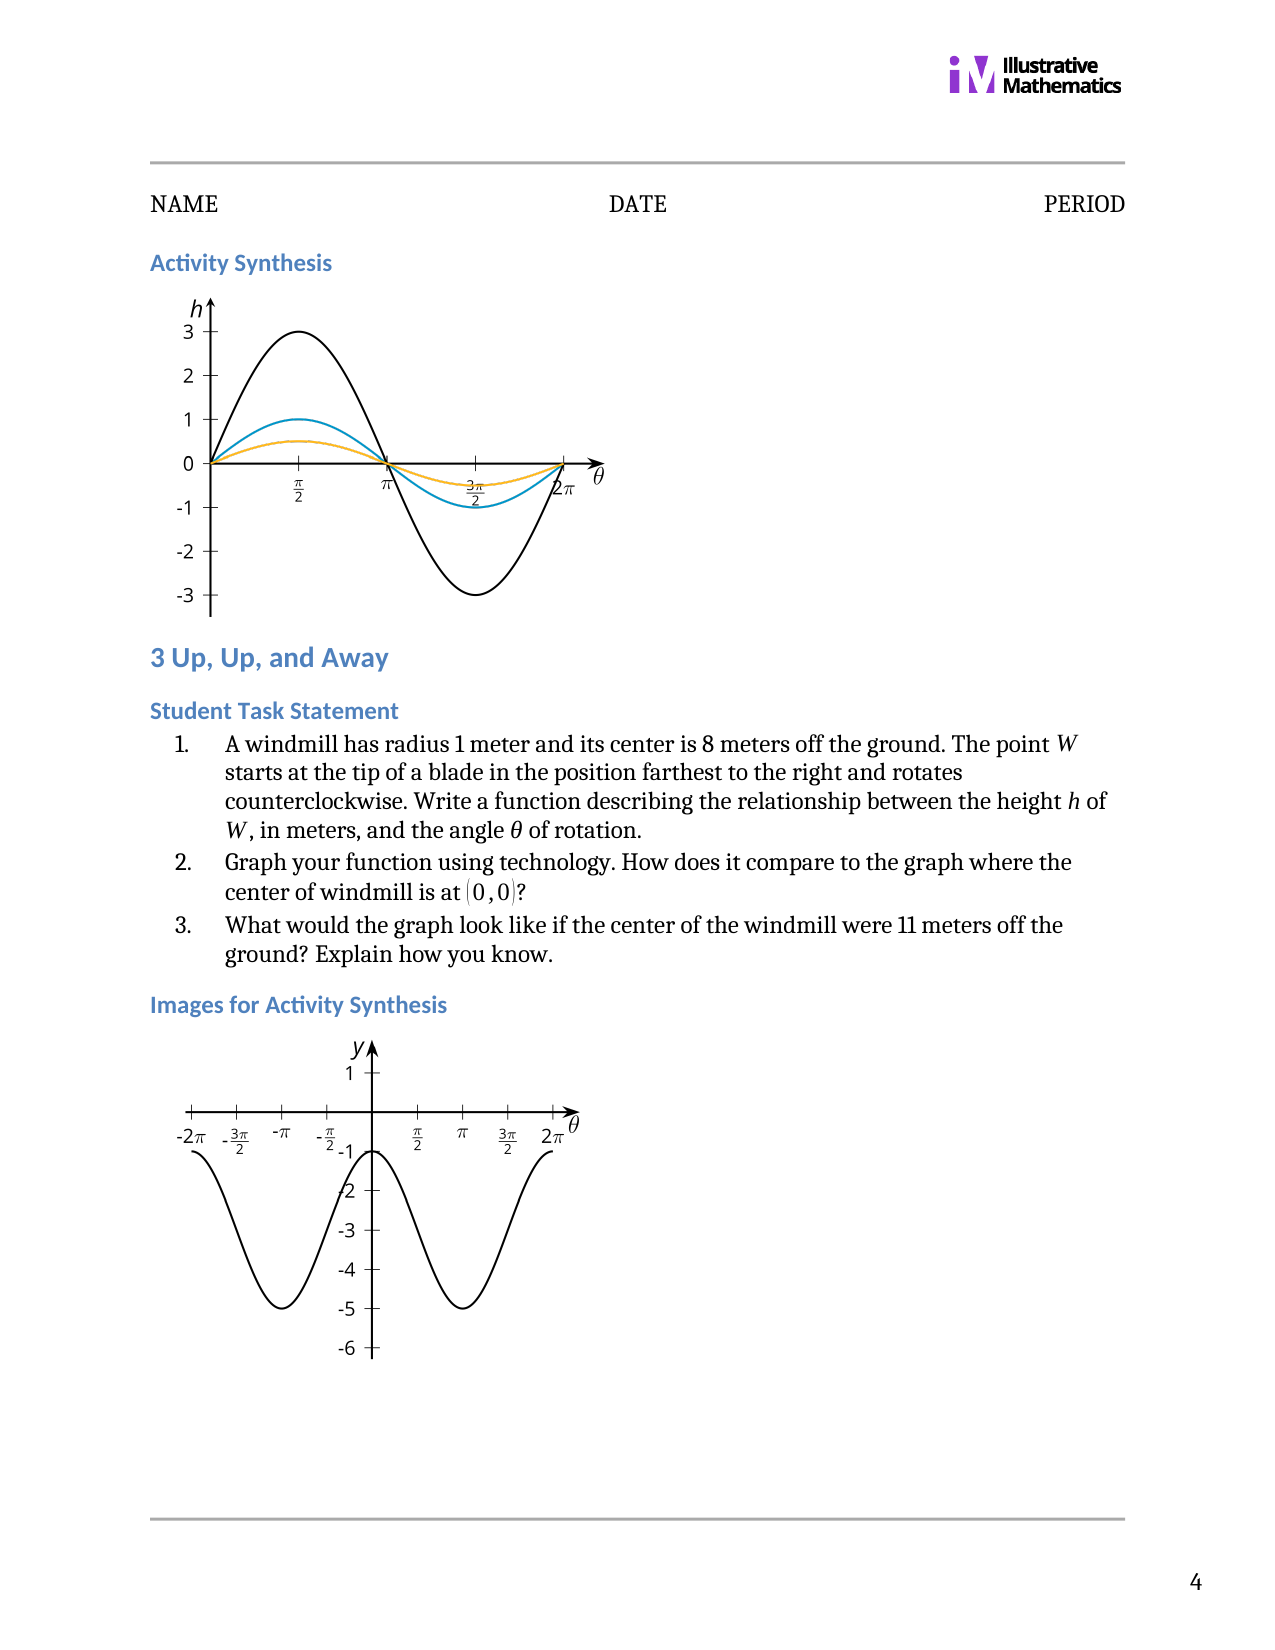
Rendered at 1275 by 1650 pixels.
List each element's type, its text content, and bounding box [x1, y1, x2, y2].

subtitle 3 Up, Up, and Away [150, 639, 1125, 674]
list What would the graph look like if the center of the windmill were 11 meters off the ground? Explain how you know. [175, 911, 1125, 969]
picture [168, 1038, 581, 1363]
picture [168, 296, 606, 618]
list Graph your function using technology. How does it compare to the graph where the center of windmill is at ? [175, 848, 1125, 908]
subtitle Images for Activity Synthesis [150, 990, 1125, 1020]
subtitle Student Task Statement [150, 695, 1125, 726]
picture [949, 55, 1121, 93]
list A windmill has radius 1 meter and its center is 8 meters off the ground. The point starts at the tip of a blade in the position farthest to the right and rotates counterclockwise. Write a function describing the relationship between the height of , in meters, and the angle of rotation. [175, 729, 1125, 844]
subtitle Activity Synthesis [150, 247, 1125, 278]
